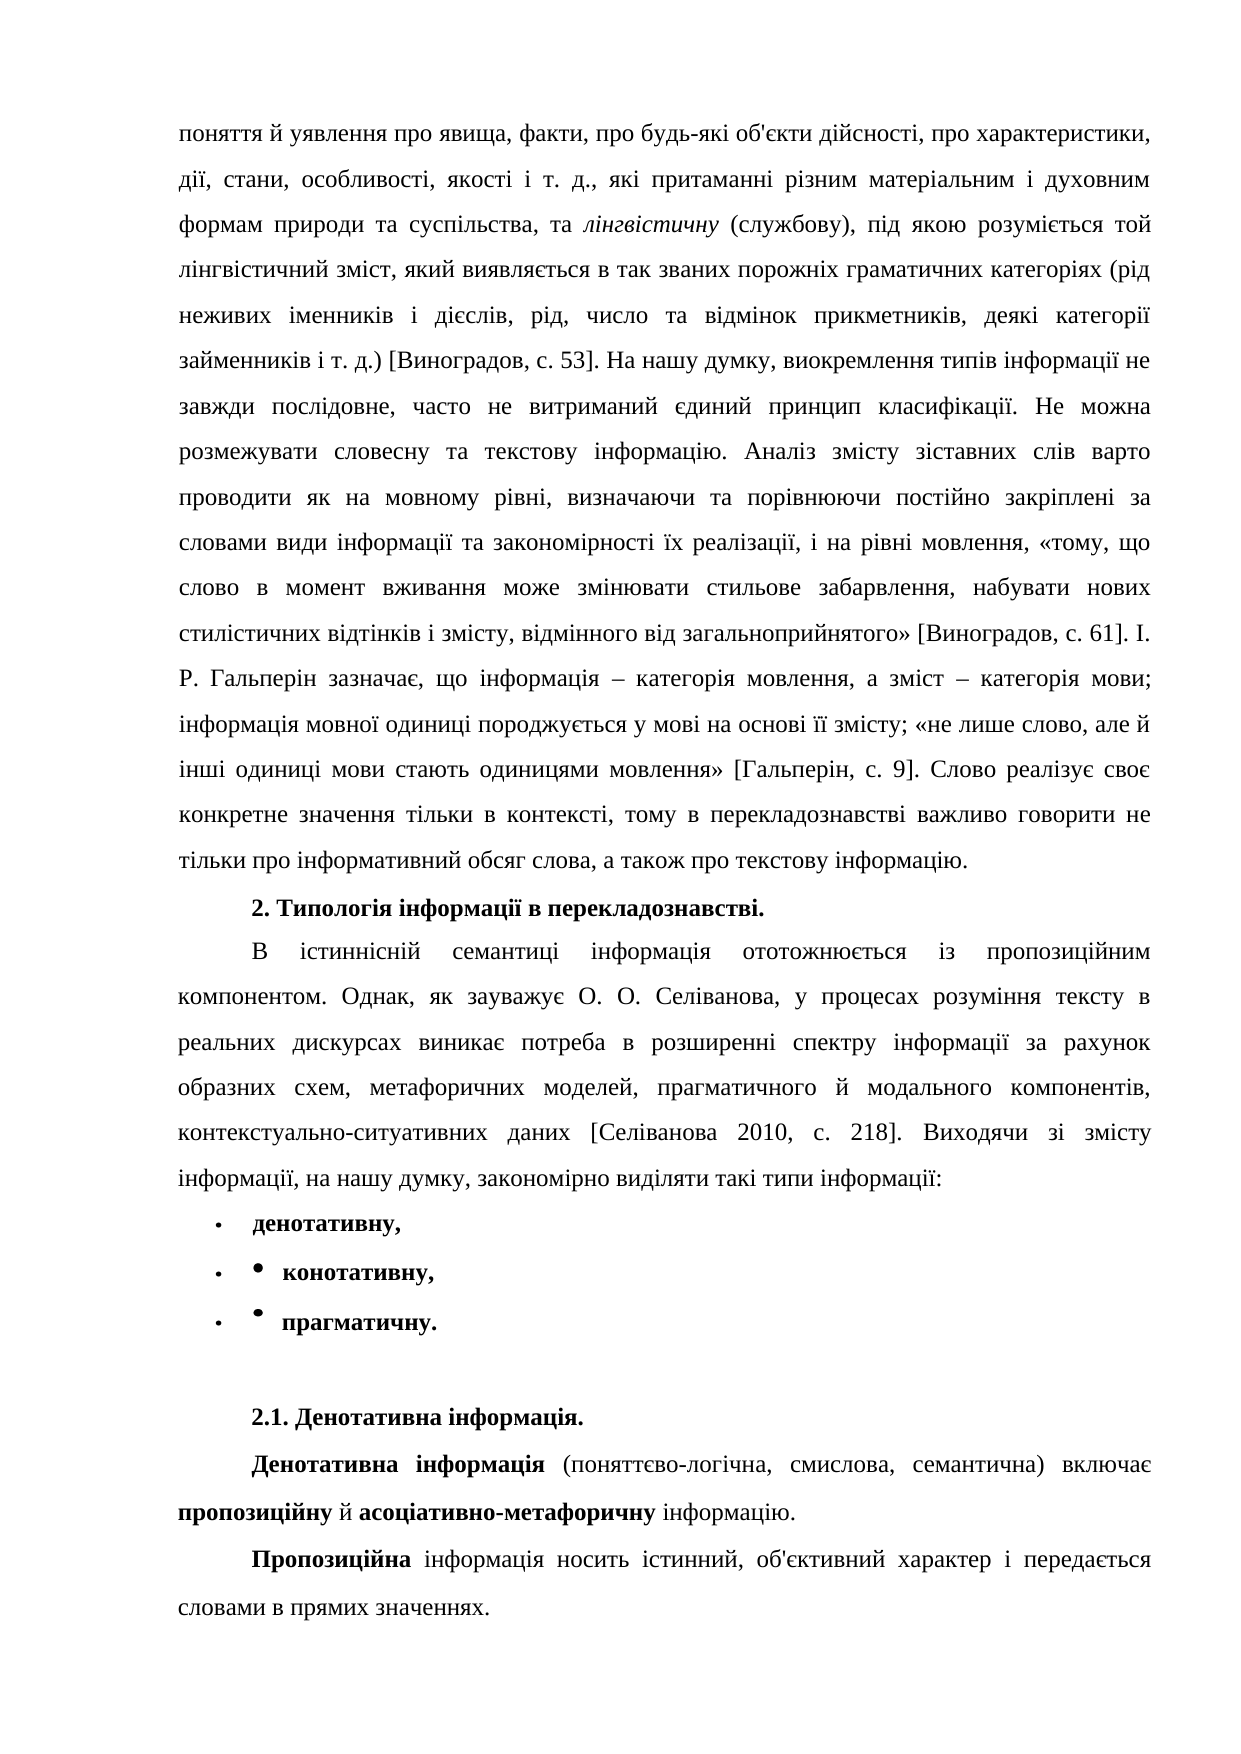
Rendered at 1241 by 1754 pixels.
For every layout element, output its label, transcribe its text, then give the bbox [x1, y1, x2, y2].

list Типологія інформації в перекладознавстві. [251, 893, 1153, 922]
picture [215, 1313, 229, 1330]
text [178, 118, 1152, 874]
picture [215, 1215, 229, 1232]
picture [215, 1264, 229, 1281]
list конотативну, [215, 1250, 639, 1286]
text Денотативна інформація (поняттєво-логічна, смислова, семантична) включає пропозиційну й асоціативно-метафоричну інформацію. [178, 1449, 1152, 1526]
picture [252, 1250, 276, 1281]
list денотативну, [215, 1208, 639, 1237]
list прагматичну. [215, 1299, 639, 1335]
picture [252, 1298, 276, 1323]
text В істиннісній семантиці інформація ототожнюється із пропозиційним компонентом. Однак, як зауважує О. О. Селіванова, у процесах розуміння тексту в реальних дискурсах виникає потреба в розширенні спектру інформації за рахунок образних схем, метафоричних моделей, прагматичного й модального компонентів, контекстуально-ситуативних даних [Селіванова 2010, с. 218]. Виходячи зі змісту інформації, на нашу думку, закономірно виділяти такі типи інформації: [178, 936, 1152, 1192]
text Пропозиційна інформація носить істинний, об'єктивний характер і передається словами в прямих значеннях. [178, 1544, 1152, 1621]
text 2.1. Денотативна інформація. [251, 1402, 1153, 1431]
